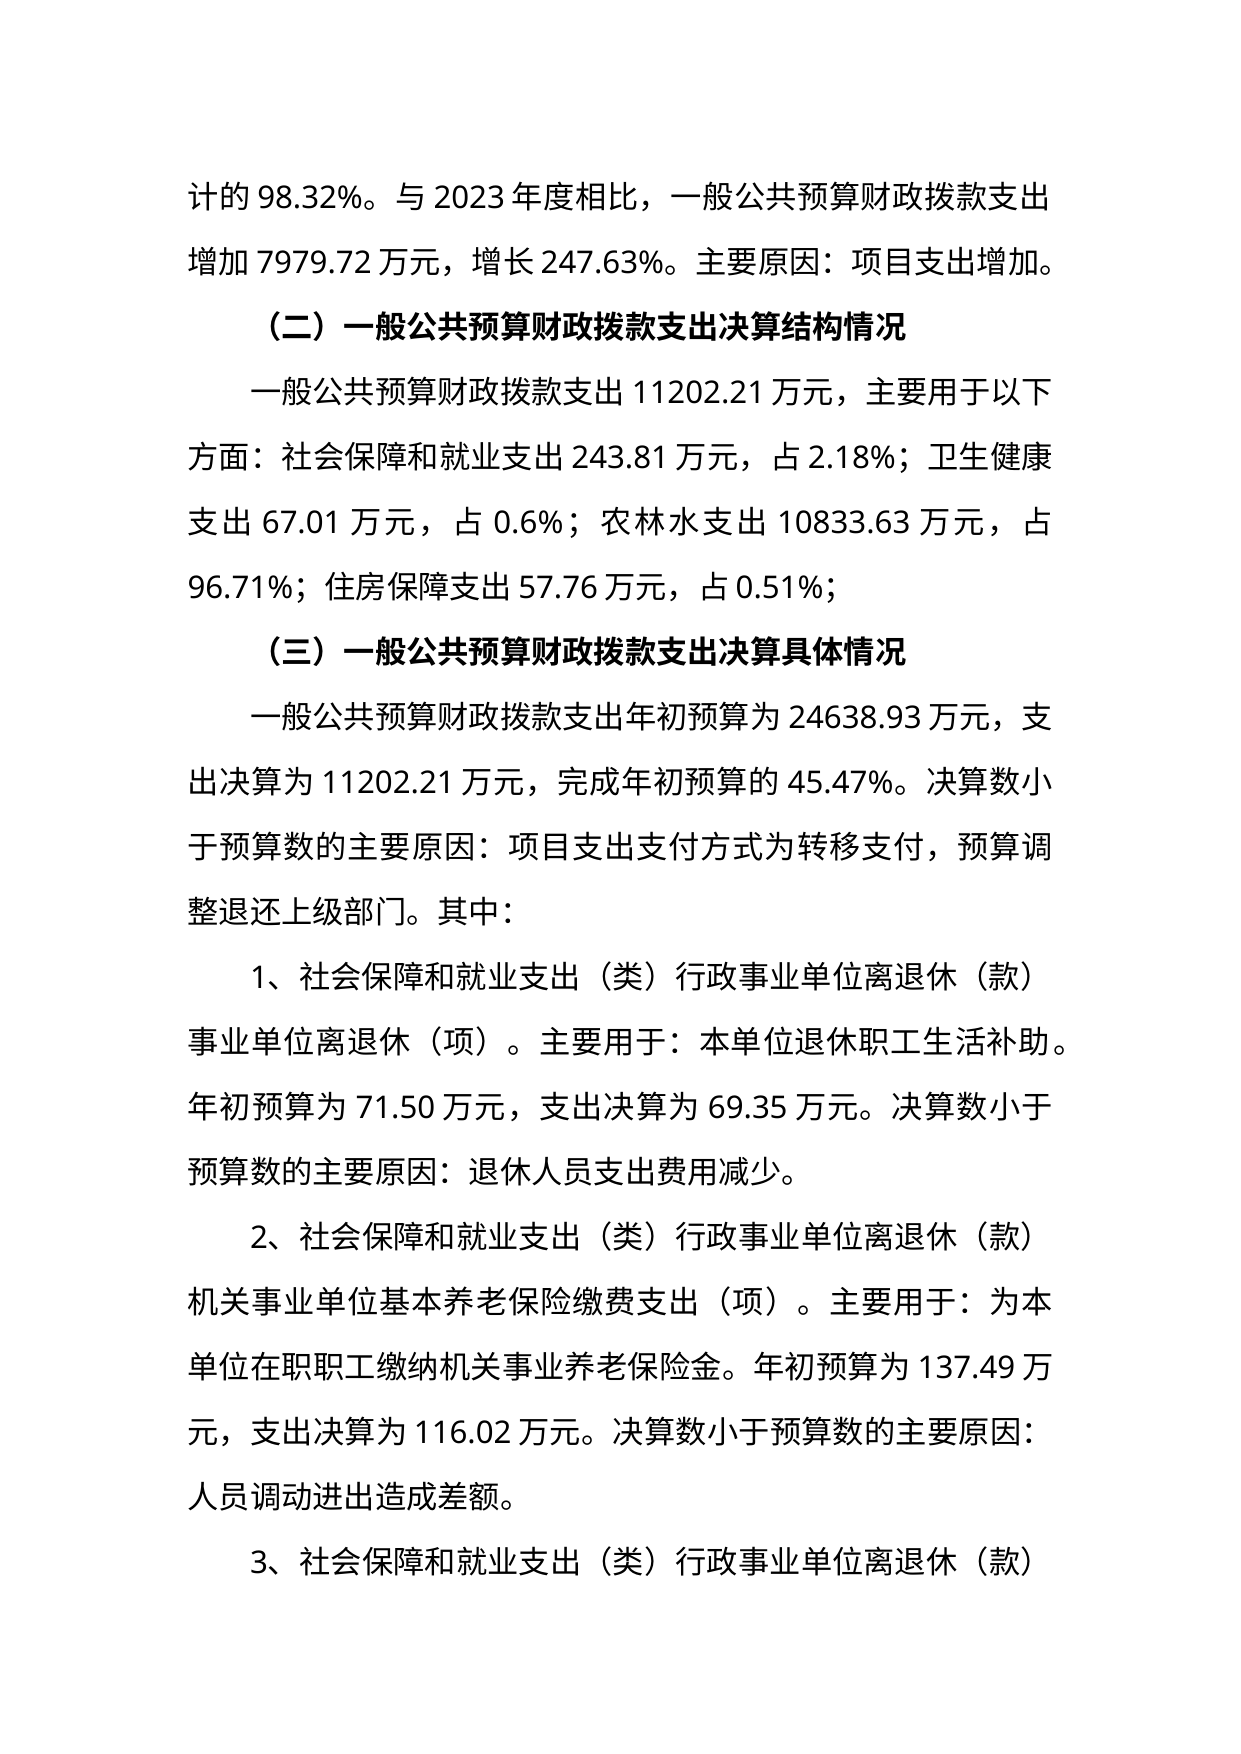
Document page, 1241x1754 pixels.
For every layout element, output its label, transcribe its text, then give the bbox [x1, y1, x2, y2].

text 1、社会保障和就业支出（类）行政事业单位离退休（款）事业单位离退休（项）。主要用于：本单位退休职工生活补助。年初预算为71.50万元，支出决算为69.35万元。决算数小于预算数的主要原因：退休人员支出费用减少。 [187, 942, 1053, 1202]
text 一般公共预算财政拨款支出11202.21万元，主要用于以下方面：社会保障和就业支出243.81万元，占2.18%；卫生健康支出67.01万元，占0.6%；农林水支出10833.63万元，占96.71%；住房保障支出57.76万元，占0.51%； [187, 357, 1053, 617]
text （二）一般公共预算财政拨款支出决算结构情况 [187, 292, 1053, 357]
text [187, 1527, 1053, 1592]
text 2、社会保障和就业支出（类）行政事业单位离退休（款）机关事业单位基本养老保险缴费支出（项）。主要用于：为本单位在职职工缴纳机关事业养老保险金。年初预算为137.49万元，支出决算为116.02万元。决算数小于预算数的主要原因：人员调动进出造成差额。 [187, 1202, 1053, 1527]
text （三）一般公共预算财政拨款支出决算具体情况 [187, 617, 1053, 682]
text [187, 162, 1053, 292]
text 一般公共预算财政拨款支出年初预算为24638.93万元，支出决算为11202.21万元，完成年初预算的45.47%。决算数小于预算数的主要原因：项目支出支付方式为转移支付，预算调整退还上级部门。其中： [187, 682, 1053, 942]
